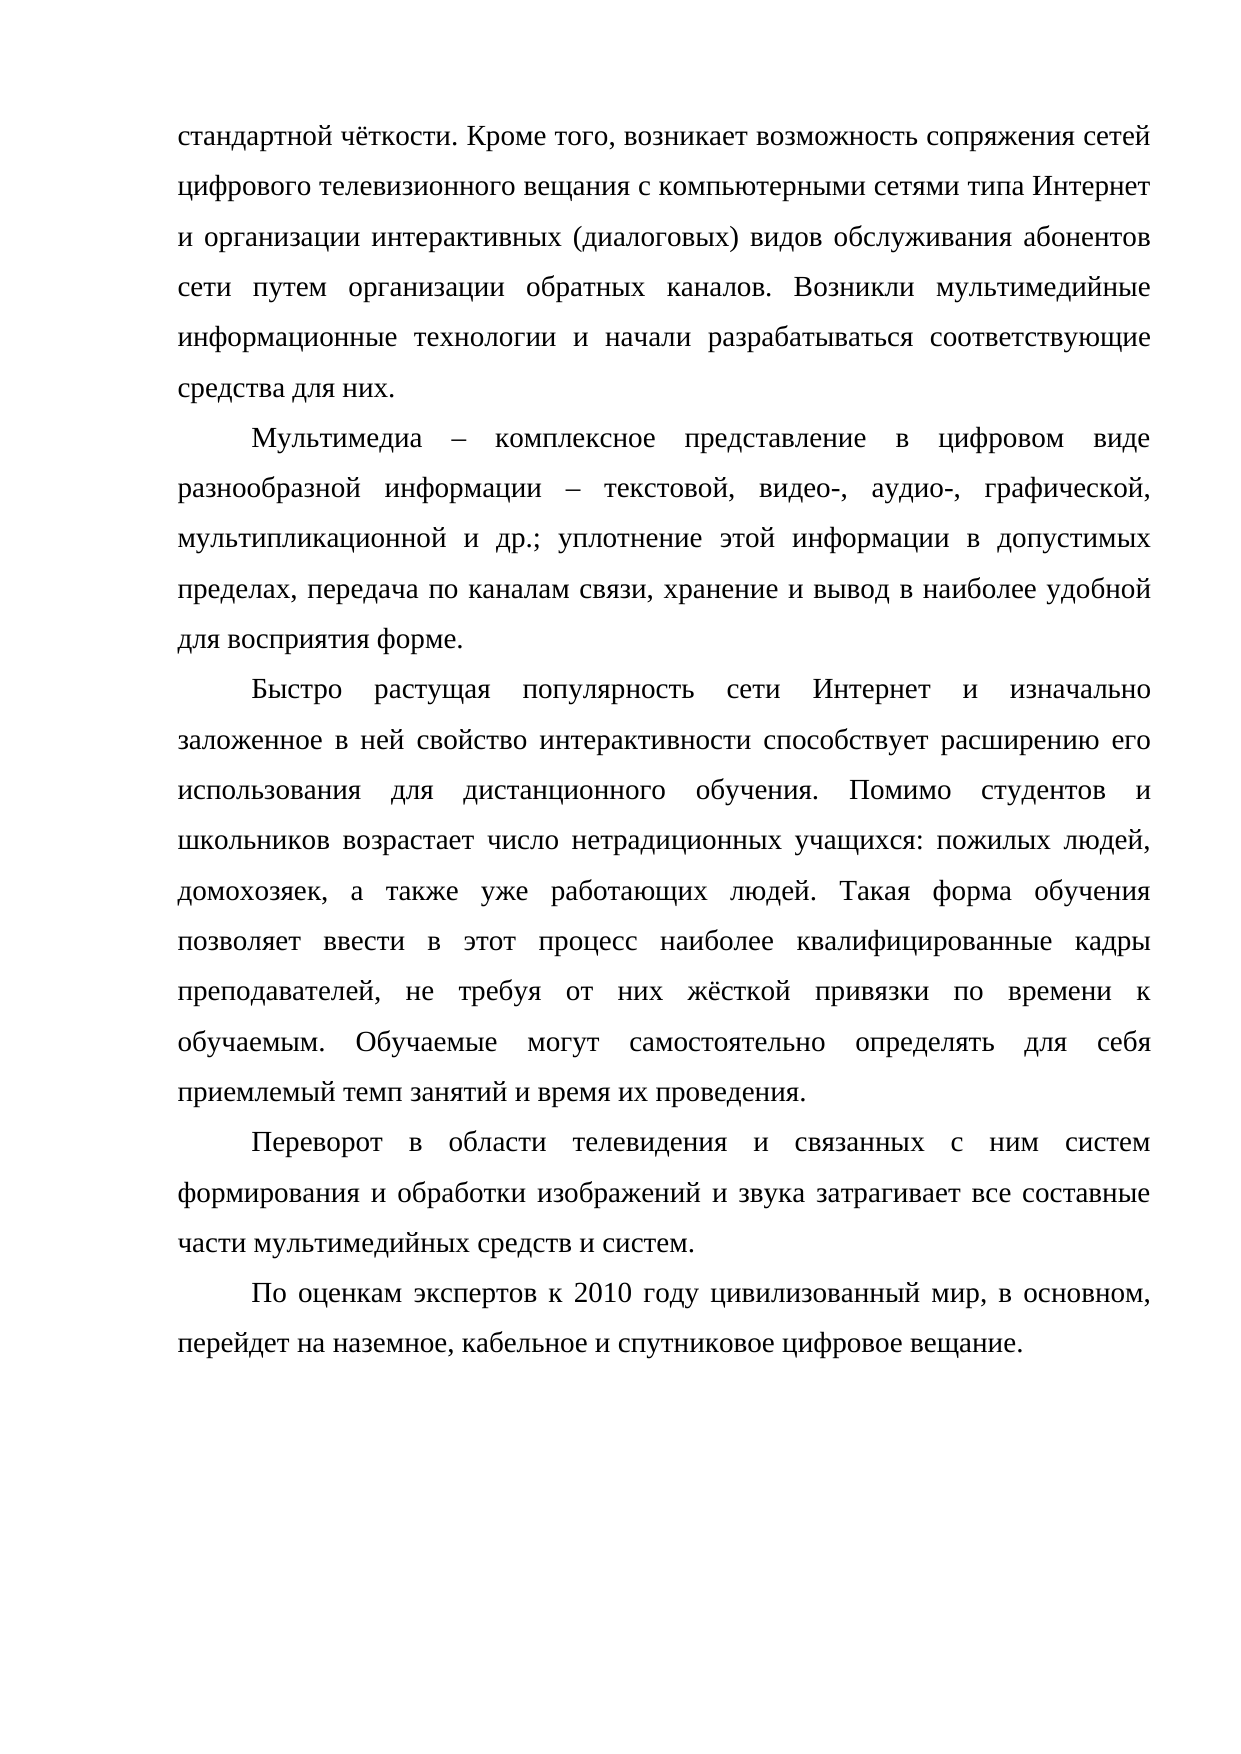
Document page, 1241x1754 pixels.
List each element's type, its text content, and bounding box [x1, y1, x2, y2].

text По оценкам экспертов к 2010 году цивилизованный мир, в основном, перейдет на наземное, кабельное и спутниковое цифровое вещание. [177, 1275, 1152, 1359]
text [177, 118, 1152, 403]
text Быстро растущая популярность сети Интернет и изначально заложенное в ней свойство интерактивности способствует расширению его использования для дистанционного обучения. Помимо студентов и школьников возрастает число нетрадиционных учащихся: пожилых людей, домохозяек, а также уже работающих людей. Такая форма обучения позволяет ввести в этот процесс наиболее квалифицированные кадры преподавателей, не требуя от них жёсткой привязки по времени к обучаемым. Обучаемые могут самостоятельно определять для себя приемлемый темп занятий и время их проведения. [177, 672, 1152, 1108]
text Переворот в области телевидения и связанных с ним систем формирования и обработки изображений и звука затрагивает все составные части мультимедийных средств и систем. [177, 1124, 1152, 1258]
text Мультимедиа – комплексное представление в цифровом виде разнообразной информации – текстовой, видео-, аудио-, графической, мультипликационной и др.; уплотнение этой информации в допустимых пределах, передача по каналам связи, хранение и вывод в наиболее удобной для восприятия форме. [177, 420, 1152, 655]
